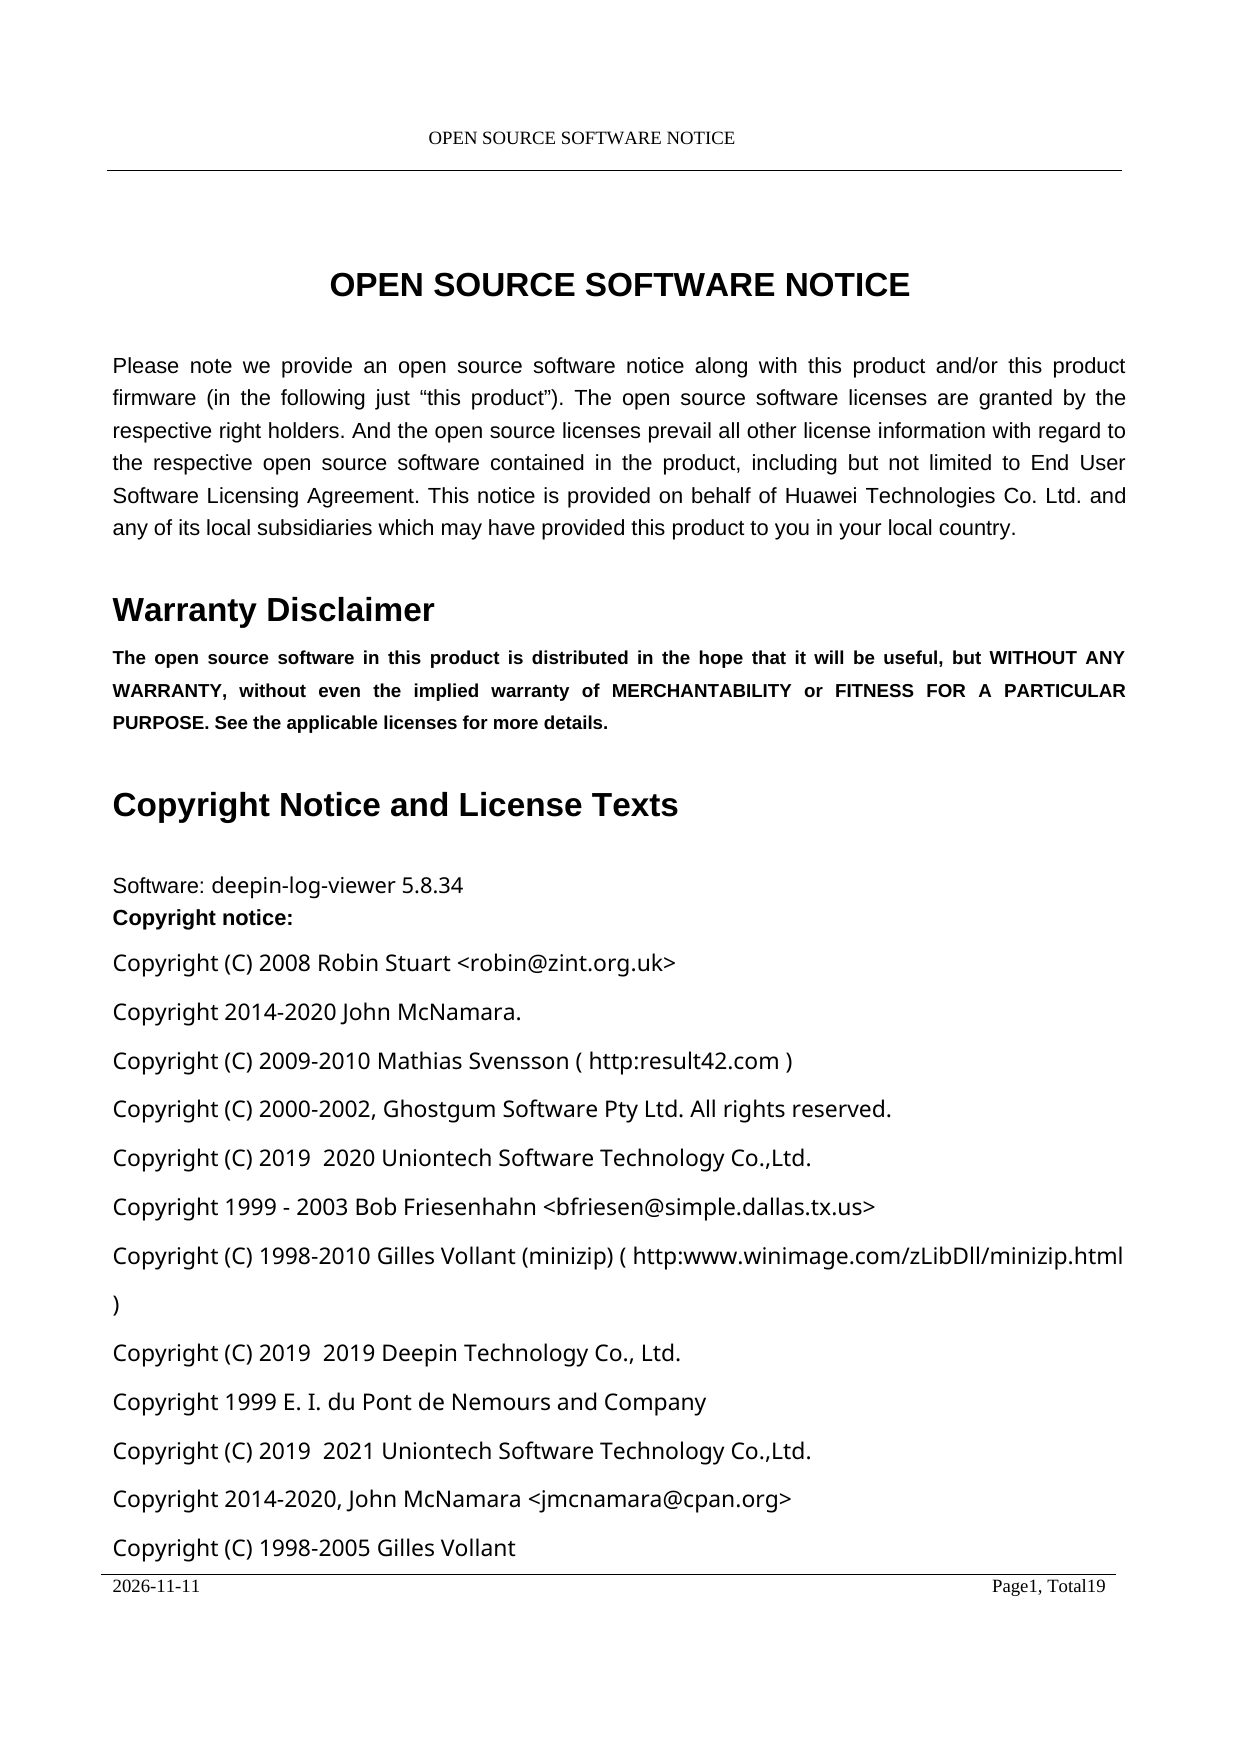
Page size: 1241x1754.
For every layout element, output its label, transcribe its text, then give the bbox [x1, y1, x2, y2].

text Please note we provide an open source software notice along with this product and/or this product firmware (in the following just “this product”). The open source software licenses are granted by the respective right holders. And the open source licenses prevail all other license information with regard to the respective open source software contained in the product, including but not limited to End User Software Licensing Agreement. This notice is provided on behalf of Huawei Technologies Co. Ltd. and any of its local subsidiaries which may have provided this product to you in your local country. [112, 349, 1128, 544]
text Warranty Disclaimer [112, 576, 1128, 641]
text Copyright Notice and License Texts [112, 771, 1128, 836]
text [112, 947, 1128, 1564]
text Copyright notice: [112, 901, 1128, 934]
text Software: deepin-log-viewer 5.8.34 [112, 869, 1128, 901]
text The open source software in this product is distributed in the hope that it will be useful, but WITHOUT ANY WARRANTY, without even the implied warranty of MERCHANTABILITY or FITNESS FOR A PARTICULAR PURPOSE. See the applicable licenses for more details. [112, 641, 1128, 739]
text OPEN SOURCE SOFTWARE NOTICE [112, 251, 1128, 316]
